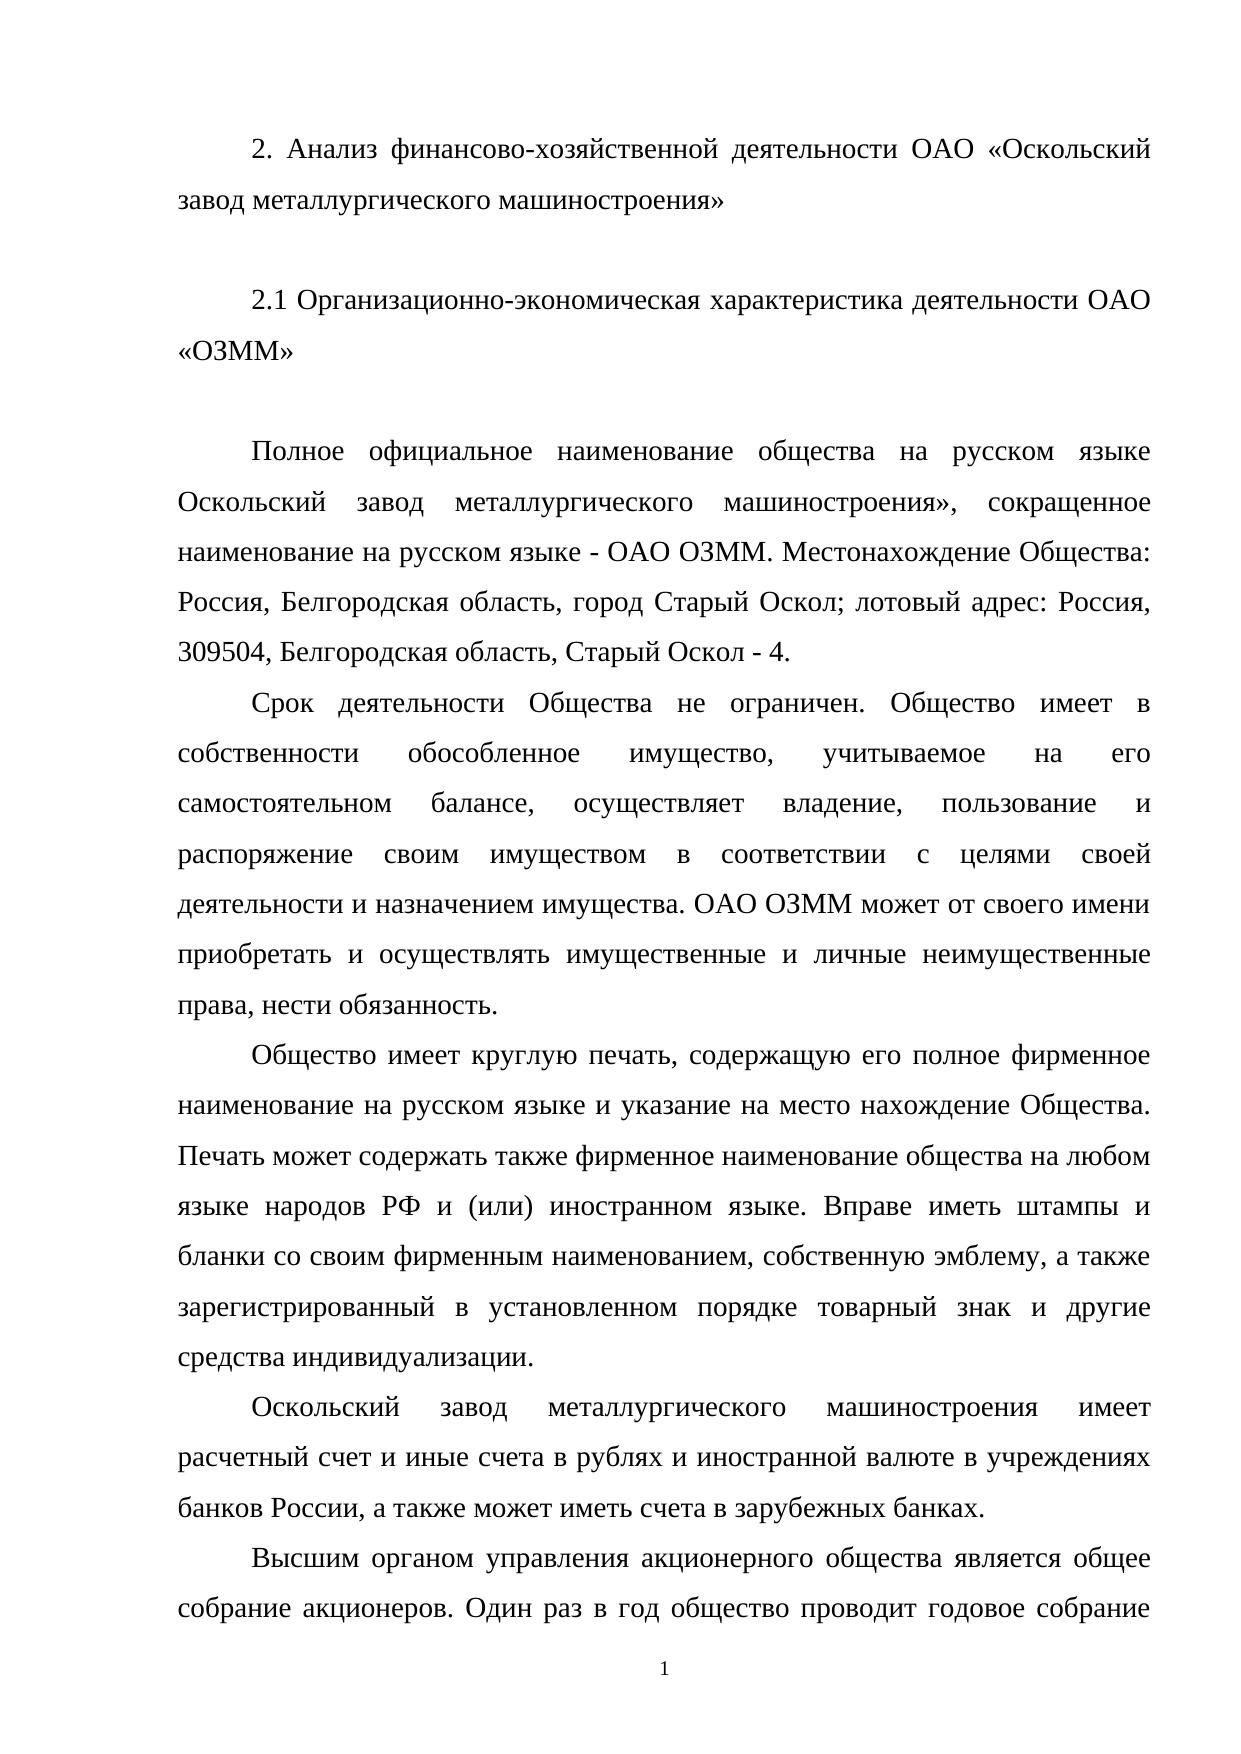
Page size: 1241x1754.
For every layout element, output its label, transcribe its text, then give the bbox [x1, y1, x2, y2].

text Оскольский завод металлургического машиностроения имеет расчетный счет и иные счета в рублях и иностранной валюте в учреждениях банков России, а также может иметь счета в зарубежных банках. [177, 1389, 1152, 1523]
text 2.1 Организационно-экономическая характеристика деятельности ОАО «ОЗММ» [177, 282, 1152, 366]
text 2. Анализ финансово-хозяйственной деятельности ОАО «Оскольский завод металлургического машиностроения» [177, 131, 1152, 215]
text Полное официальное наименование общества на русском языке Оскольский завод металлургического машиностроения», сокращенное наименование на русском языке - ОАО ОЗММ. Местонахождение Общества: Россия, Белгородская область, город Старый Оскол; лотовый адрес: Россия, 309504, Белгородская область, Старый Оскол - 4. [177, 433, 1152, 668]
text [177, 1540, 1152, 1624]
text Общество имеет круглую печать, содержащую его полное фирменное наименование на русском языке и указание на место нахождение Общества. Печать может содержать также фирменное наименование общества на любом языке народов РФ и (или) иностранном языке. Вправе иметь штампы и бланки со своим фирменным наименованием, собственную эмблему, а также зарегистрированный в установленном порядке товарный знак и другие средства индивидуализации. [177, 1037, 1152, 1372]
text Срок деятельности Общества не ограничен. Общество имеет в собственности обособленное имущество, учитываемое на его самостоятельном балансе, осуществляет владение, пользование и распоряжение своим имуществом в соответствии с целями своей деятельности и назначением имущества. ОАО ОЗММ может от своего имени приобретать и осуществлять имущественные и личные неимущественные права, нести обязанность. [177, 685, 1152, 1020]
